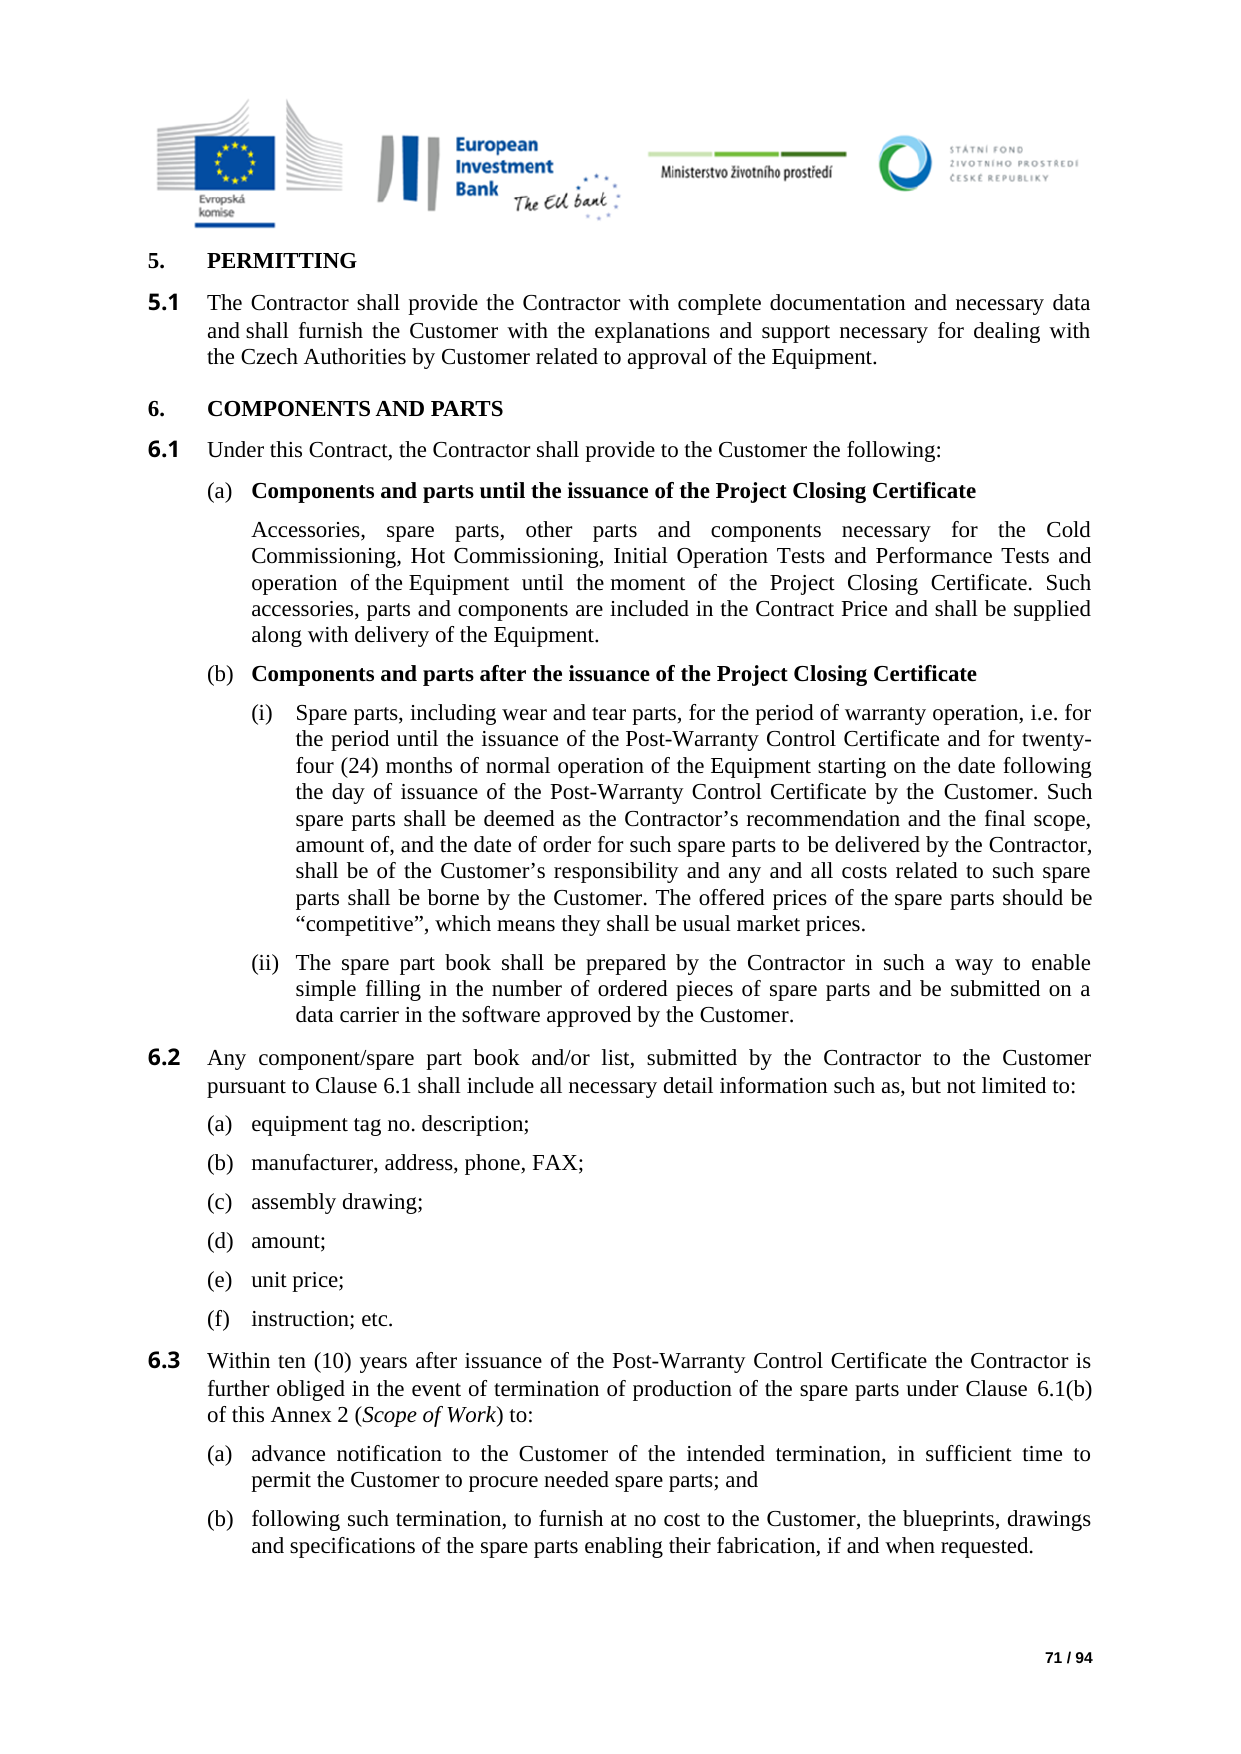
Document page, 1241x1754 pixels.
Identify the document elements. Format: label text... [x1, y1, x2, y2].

text advance notification to the Customer of the intended termination, in sufficient time to permit the Customer to procure needed spare parts; and [207, 1440, 1092, 1493]
text Spare parts, including wear and tear parts, for the period of warranty operation, i.e. for the period until the issuance of the Post-Warranty Control Certificate and for twenty-four (24) months of normal operation of the Equipment starting on the date following the day of issuance of the Post-Warranty Control Certificate by the Customer. Such spare parts shall be deemed as the Contractor’s recommendation and the final scope, amount of, and the date of order for such spare parts to be delivered by the Contractor, shall be of the Customer’s responsibility and any and all costs related to such spare parts shall be borne by the Customer. The offered prices of the spare parts should be “competitive”, which means they shall be usual market prices. [251, 699, 1092, 936]
text Any component/spare part book and/or list, submitted by the Contractor to the Customer pursuant to Clause 6.1 shall include all necessary detail information such as, but not limited to: [148, 1040, 1092, 1098]
text Within ten (10) years after issuance of the Post-Warranty Control Certificate the Contractor is further obliged in the event of termination of production of the spare parts under Clause 6.1(b) of this Annex 2 (Scope of Work) to: [148, 1344, 1092, 1428]
text instruction; etc. [207, 1305, 1092, 1331]
subtitle PERMITTING [148, 247, 1092, 273]
text amount; [207, 1227, 1092, 1253]
text following such termination, to furnish at no cost to the Customer, the blueprints, drawings and specifications of the spare parts enabling their fabrication, if and when requested. [207, 1505, 1092, 1558]
text unit price; [207, 1266, 1092, 1292]
list Accessories, spare parts, other parts and components necessary for the Cold Commissioning, Hot Commissioning, Initial Operation Tests and Performance Tests and operation of the Equipment until the moment of the Project Closing Certificate. Such accessories, parts and components are included in the Contract Price and shall be supplied along with delivery of the Equipment. [251, 516, 1092, 648]
text The Contractor shall provide the Contractor with complete documentation and necessary data and shall furnish the Customer with the explanations and support necessary for dealing with the Czech Authorities by Customer related to approval of the Equipment. [148, 286, 1092, 369]
text Components and parts after the issuance of the Project Closing Certificate [207, 660, 1092, 687]
text equipment tag no. description; [207, 1111, 1092, 1137]
picture [147, 87, 1093, 235]
text manufacturer, address, phone, FAX; [207, 1149, 1092, 1176]
subtitle COMPONENTS AND PARTS [148, 394, 1092, 421]
text assembly drawing; [207, 1188, 1092, 1214]
text Under this Contract, the Contractor shall provide to the Customer the following: [148, 433, 1092, 465]
text Components and parts until the issuance of the Project Closing Certificate [207, 477, 1092, 503]
text The spare part book shall be prepared by the Contractor in such a way to enable simple filling in the number of ordered pieces of spare parts and be submitted on a data carrier in the software approved by the Customer. [251, 949, 1092, 1028]
